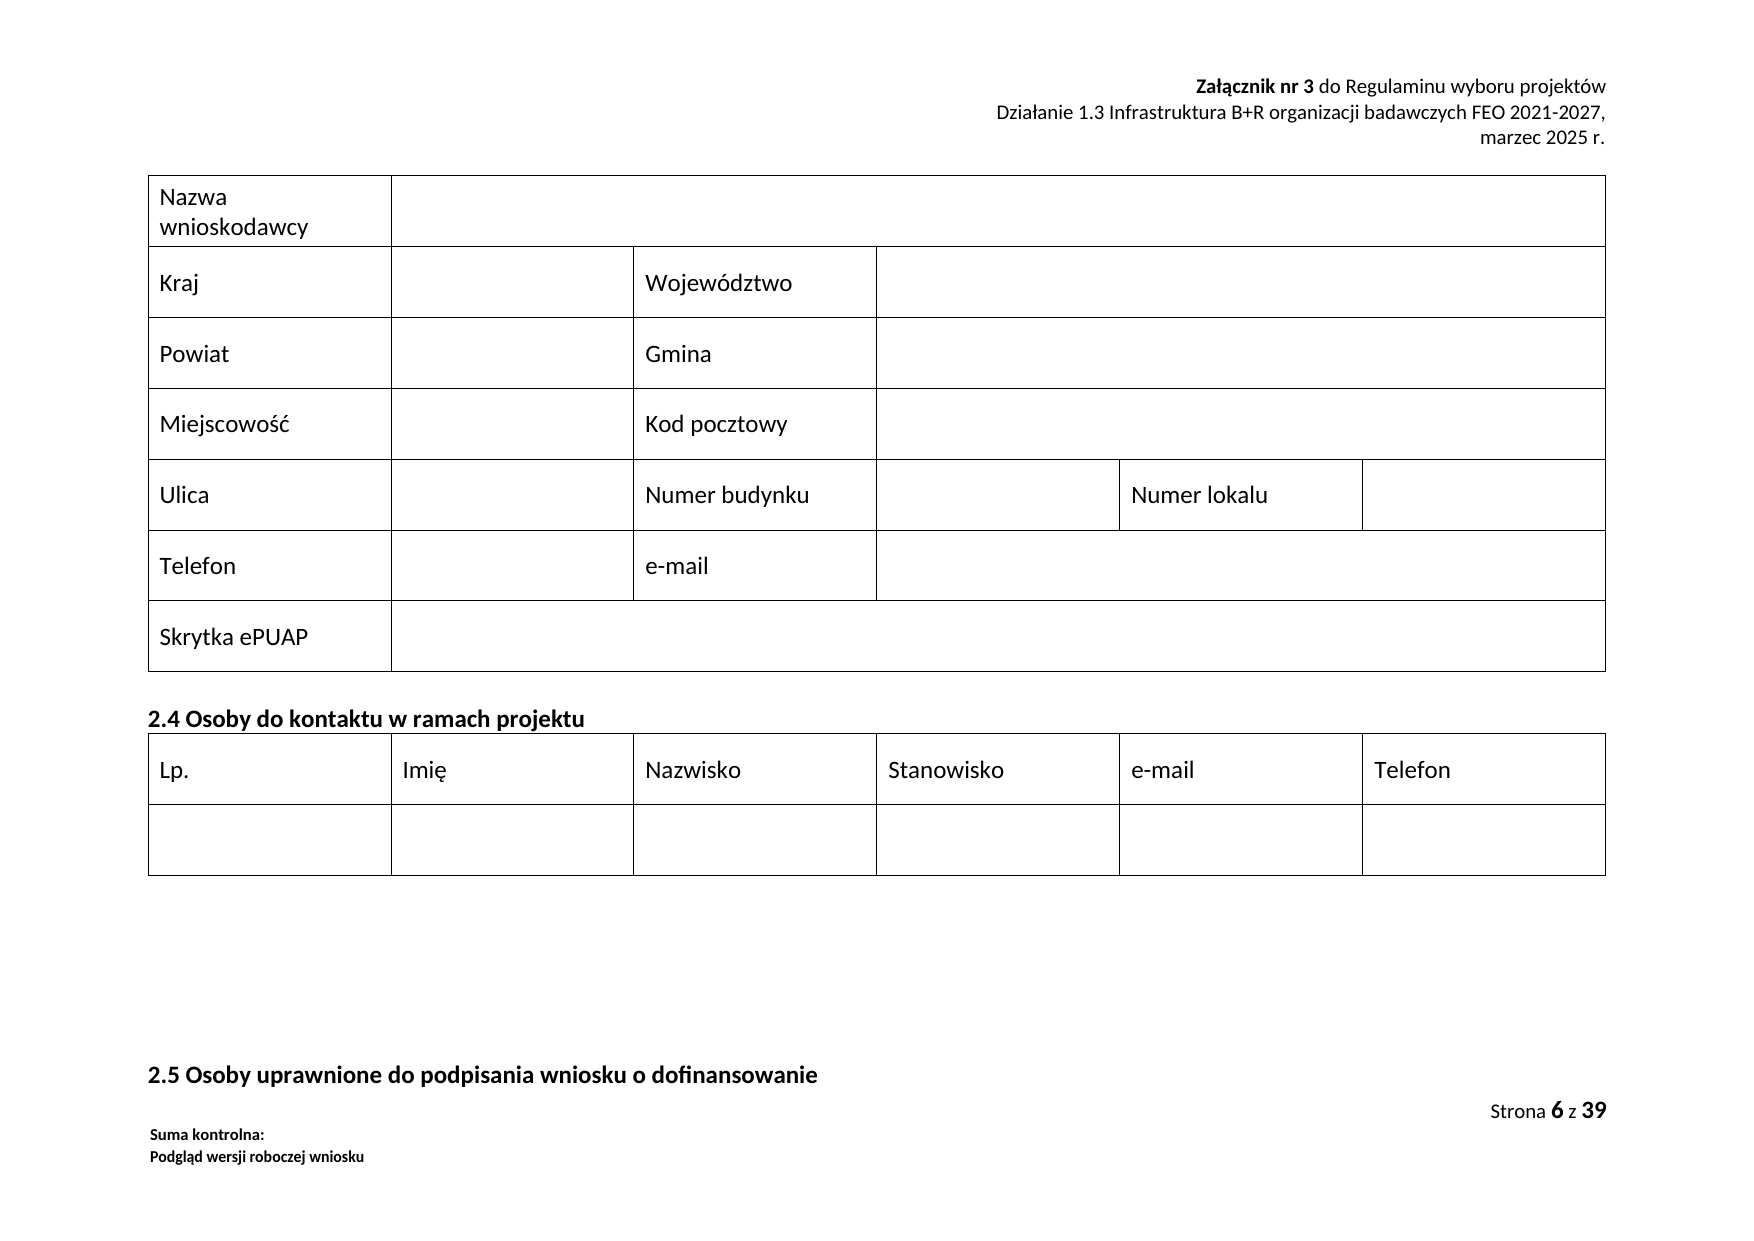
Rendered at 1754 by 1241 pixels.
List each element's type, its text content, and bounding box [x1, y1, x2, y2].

table_cell Numer budynku [634, 460, 876, 529]
table_cell Gmina [634, 318, 876, 388]
table_cell [392, 389, 633, 459]
table_cell [877, 460, 1119, 529]
table_cell e-mail [634, 531, 876, 600]
table_header [392, 176, 1605, 246]
table_cell [634, 805, 876, 875]
table_cell [392, 247, 633, 317]
table_header Nazwa wnioskodawcy [149, 176, 391, 246]
table_cell [392, 318, 633, 388]
table_cell Województwo [634, 247, 876, 317]
table_cell [877, 318, 1605, 388]
table_cell Telefon [149, 531, 391, 600]
table_cell Numer lokalu [1120, 460, 1362, 529]
table_cell [392, 460, 633, 529]
table_cell [877, 247, 1605, 317]
table_cell [877, 805, 1119, 875]
table_cell [392, 531, 633, 600]
text 2.5 Osoby uprawnione do podpisania wniosku o dofinansowanie [148, 1059, 1606, 1090]
table_cell Kraj [149, 247, 391, 317]
table_cell Kod pocztowy [634, 389, 876, 459]
table_cell [1363, 460, 1605, 529]
table_header Nazwisko [634, 734, 876, 804]
table_cell [877, 389, 1605, 459]
table_cell [392, 601, 1605, 671]
table_header Lp. [149, 734, 391, 804]
table_header Telefon [1363, 734, 1605, 804]
table_cell [877, 531, 1605, 600]
table_cell [392, 805, 633, 875]
table_header e-mail [1120, 734, 1362, 804]
table_cell Powiat [149, 318, 391, 388]
table_header Stanowisko [877, 734, 1119, 804]
table_cell [149, 805, 391, 875]
table_cell Miejscowość [149, 389, 391, 459]
table_header Imię [392, 734, 633, 804]
table_cell [1120, 805, 1362, 875]
text 2.4 Osoby do kontaktu w ramach projektu [148, 703, 1606, 733]
table_cell [1363, 805, 1605, 875]
table_cell Skrytka ePUAP [149, 601, 391, 671]
table_cell Ulica [149, 460, 391, 529]
